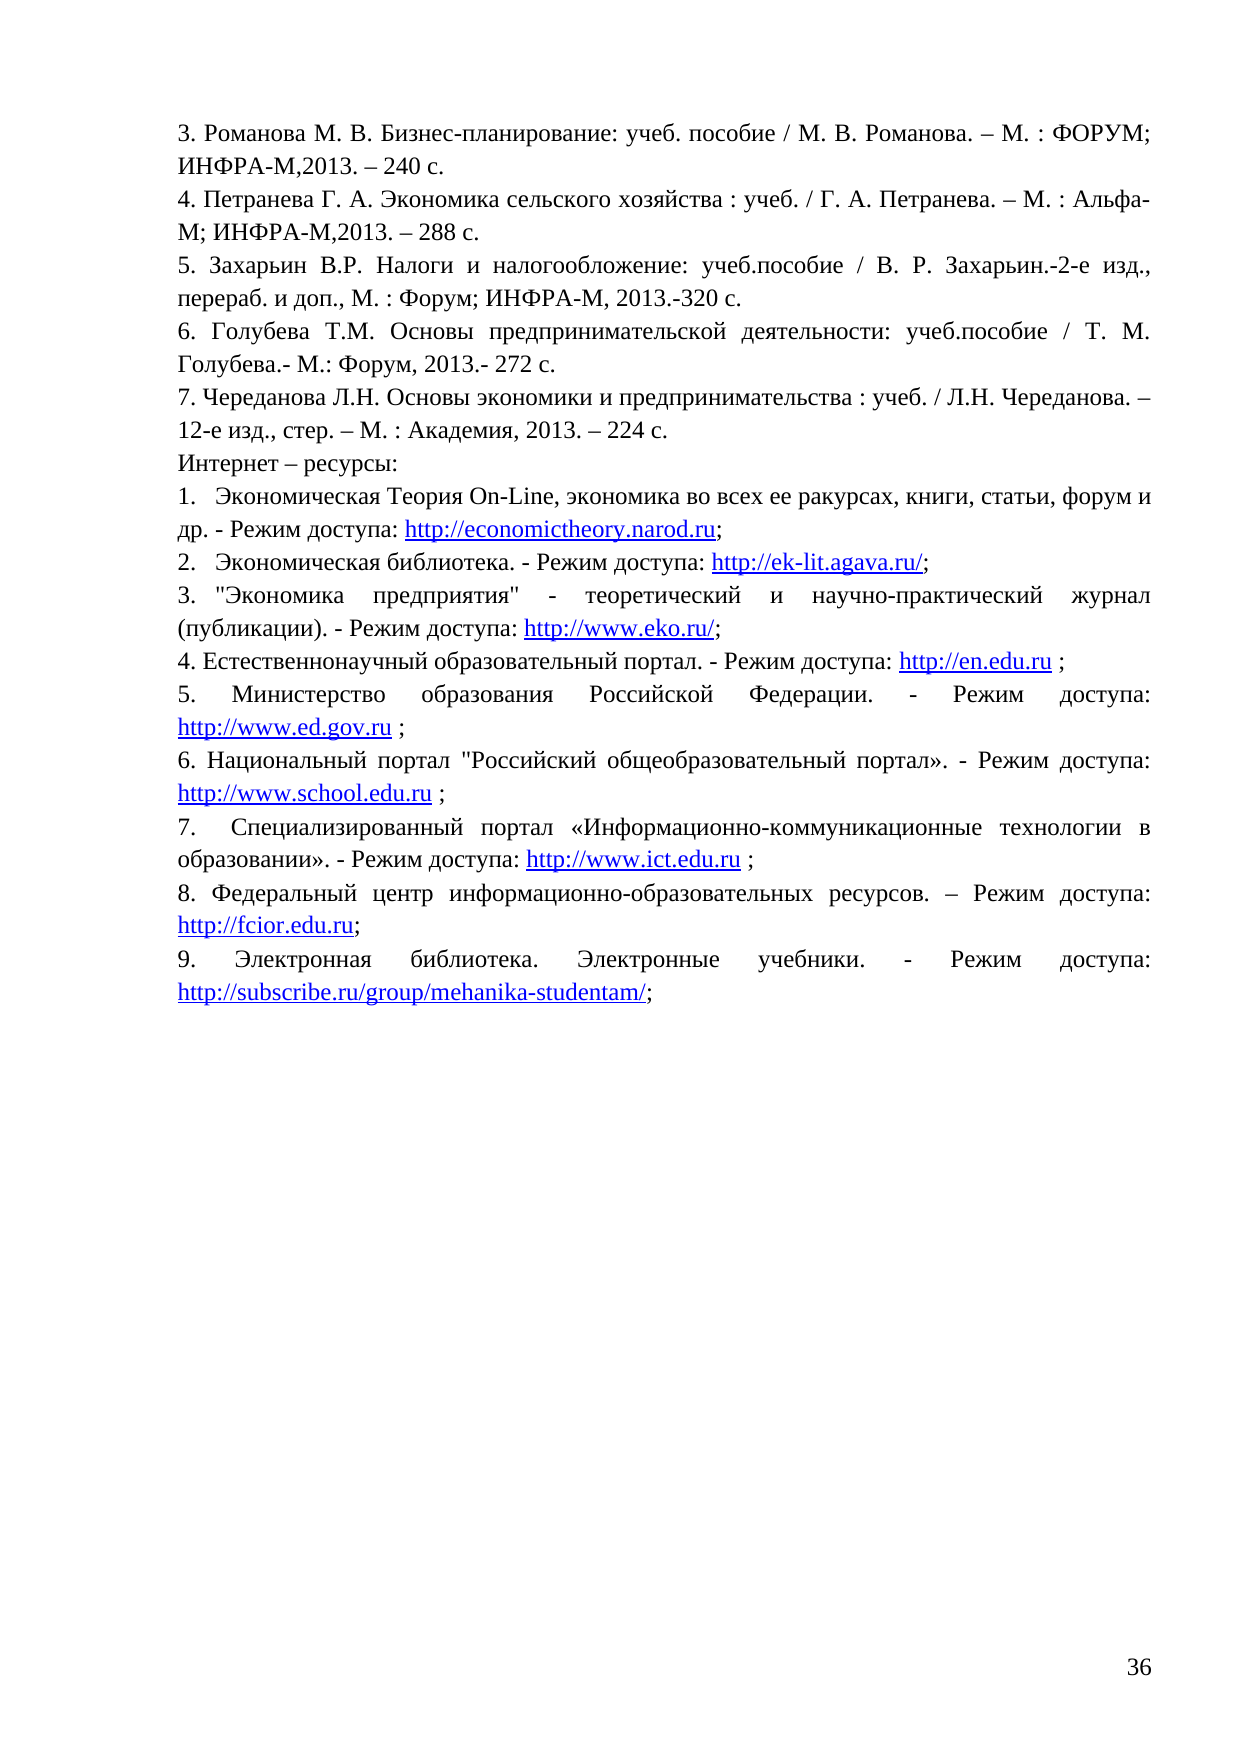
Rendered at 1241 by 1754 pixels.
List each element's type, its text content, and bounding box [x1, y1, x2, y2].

text 4. Естественнонаучный образовательный портал. - Режим доступа: http://en.edu.ru ; [177, 646, 1152, 675]
text 7. Специализированный портал «Информационно-коммуникационные технологии в образовании». - Режим доступа: http://www.ict.edu.ru ; [177, 812, 1152, 873]
text 4. Петранева Г. А. Экономика сельского хозяйства : учеб. / Г. А. Петранева. – М. : Альфа-М; ИНФРА-М,2013. – 288 с. [177, 184, 1152, 246]
list "Экономика предприятия" - теоретический и научно-практический журнал (публикации). - Режим доступа: http://www.eko.ru/; [177, 580, 1152, 642]
text Интернет – ресурсы: [177, 448, 1152, 477]
text 3. Романова М. В. Бизнес-планирование: учеб. пособие / М. В. Романова. – М. : ФОРУМ; ИНФРА-М,2013. – 240 с. [177, 118, 1152, 180]
list Экономическая Теория On-Line, экономика во всех ее ракурсах, книги, статьи, форум и др. - Режим доступа: http://economictheory.narod.ru; [177, 481, 1152, 543]
text 7. Череданова Л.Н. Основы экономики и предпринимательства : учеб. / Л.Н. Череданова. – 12-е изд., стер. – М. : Академия, 2013. – 224 с. [177, 382, 1152, 444]
text 5. Министерство образования Российской Федерации. - Режим доступа: http://www.ed.gov.ru ; [177, 679, 1152, 741]
text 6. Голубева Т.М. Основы предпринимательской деятельности: учеб.пособие / Т. М. Голубева.- М.: Форум, 2013.- 272 с. [177, 316, 1152, 378]
text 6. Национальный портал "Российский общеобразовательный портал». - Режим доступа: http://www.school.edu.ru ; [177, 746, 1152, 807]
text 5. Захарьин В.Р. Налоги и налогообложение: учеб.пособие / В. Р. Захарьин.-2-е изд., перераб. и доп., М. : Форум; ИНФРА-М, 2013.-320 с. [177, 250, 1152, 312]
text 9. Электронная библиотека. Электронные учебники. - Режим доступа: http://subscribe.ru/group/mehanika-studentam/; [177, 944, 1152, 1005]
text 8. Федеральный центр информационно-образовательных ресурсов. – Режим доступа: http://fcior.edu.ru; [177, 878, 1152, 939]
list Экономическая библиотека. - Режим доступа: http://ek-lit.agava.ru/; [177, 547, 1152, 576]
